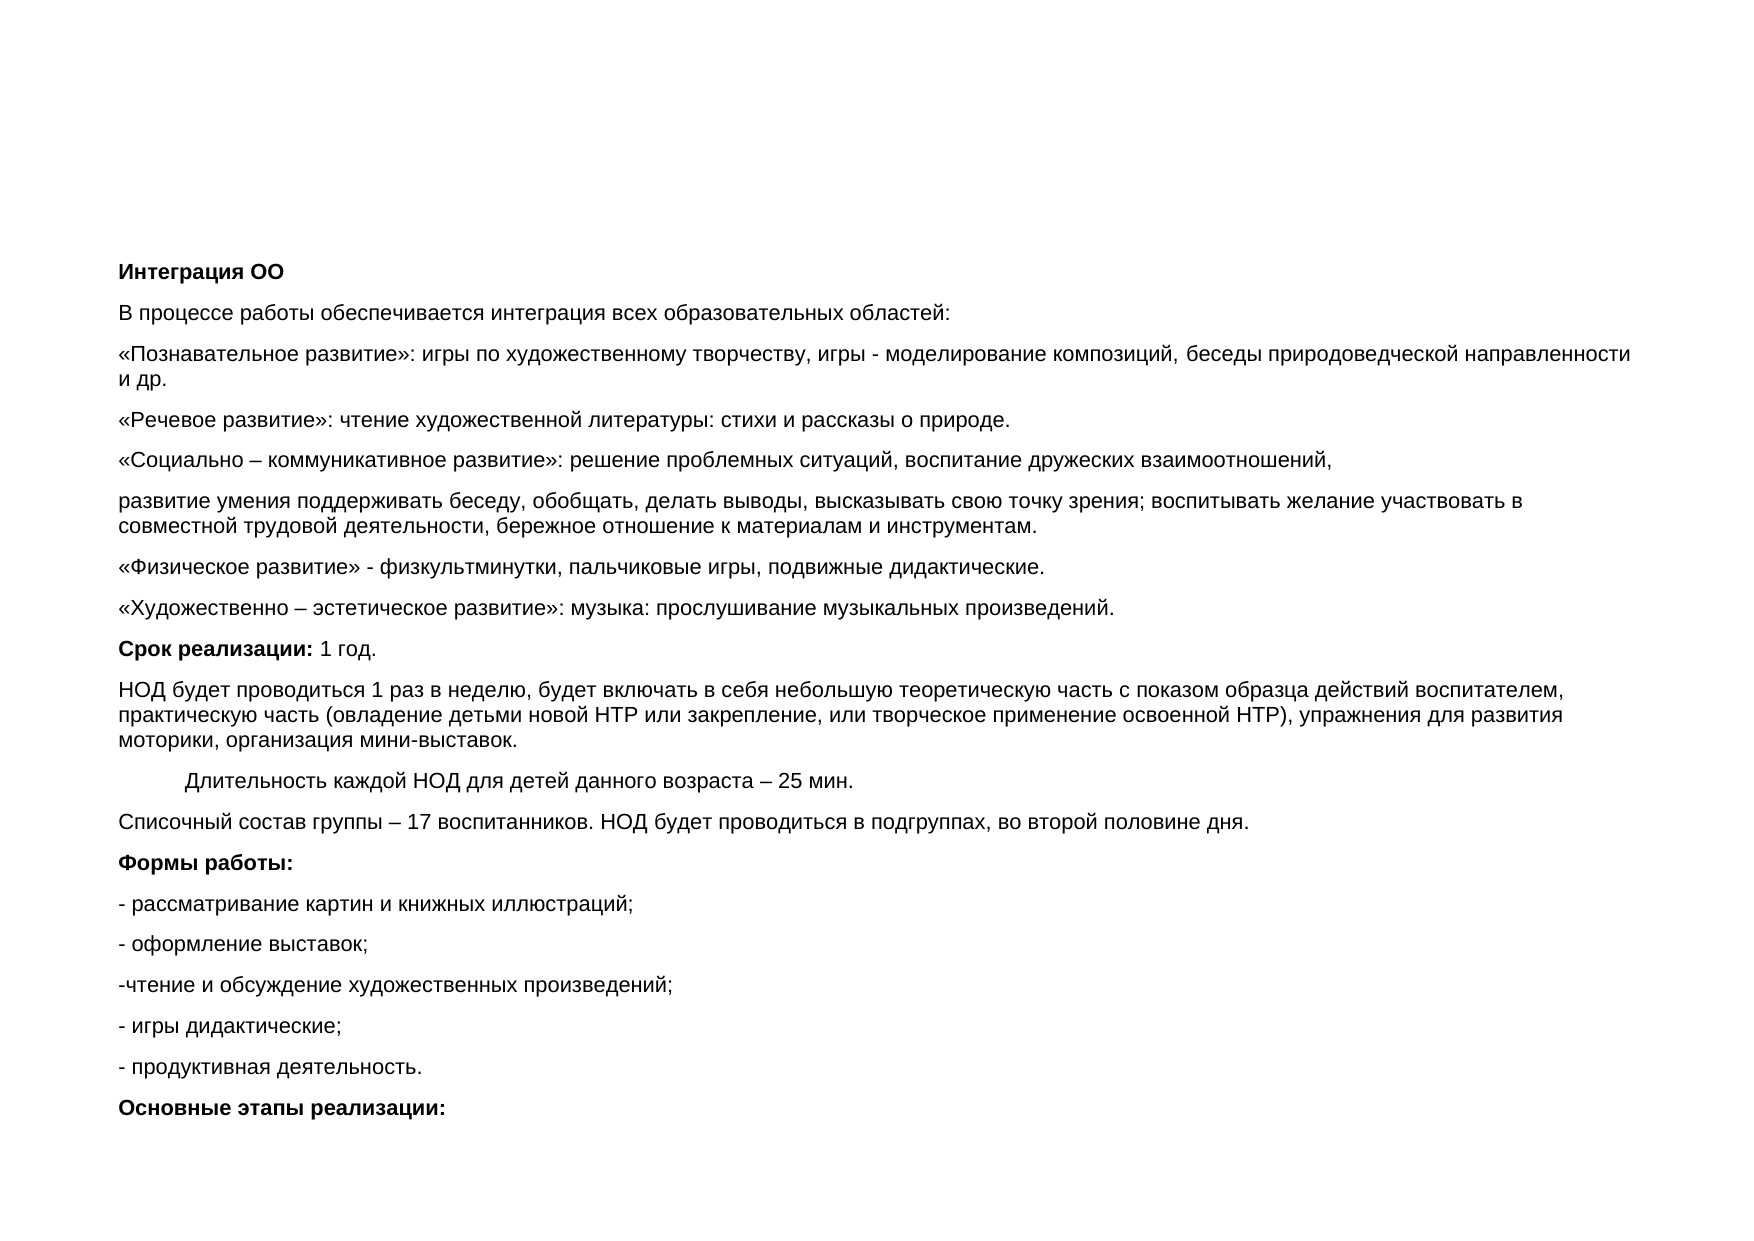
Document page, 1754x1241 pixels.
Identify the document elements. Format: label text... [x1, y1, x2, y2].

text «Физическое развитие» - физкультминутки, пальчиковые игры, подвижные дидактические. [118, 554, 1636, 579]
text Формы работы: [118, 850, 1636, 875]
text -чтение и обсуждение художественных произведений; [118, 972, 1636, 997]
text Срок реализации: 1 год. [118, 636, 1636, 661]
text «Социально – коммуникативное развитие»: решение проблемных ситуаций, воспитание дружеских взаимоотношений, [118, 447, 1636, 473]
text «Художественно – эстетическое развитие»: музыка: прослушивание музыкальных произведений. [118, 595, 1636, 620]
text - оформление выставок; [118, 931, 1636, 957]
text Основные этапы реализации: [118, 1095, 1636, 1120]
text В процессе работы обеспечивается интеграция всех образовательных областей: [118, 300, 1636, 325]
text Списочный состав группы – 17 воспитанников. НОД будет проводиться в подгруппах, во второй половине дня. [118, 809, 1636, 834]
text - рассматривание картин и книжных иллюстраций; [118, 891, 1636, 916]
text «Речевое развитие»: чтение художественной литературы: стихи и рассказы о природе. [118, 407, 1636, 432]
text «Познавательное развитие»: игры по художественному творчеству, игры - моделирование композиций, беседы природоведческой направленности и др. [118, 341, 1636, 391]
text развитие умения поддерживать беседу, обобщать, делать выводы, высказывать свою точку зрения; воспитывать желание участвовать в совместной трудовой деятельности, бережное отношение к материалам и инструментам. [118, 488, 1636, 539]
text - продуктивная деятельность. [118, 1054, 1636, 1079]
text - игры дидактические; [118, 1013, 1636, 1038]
text НОД будет проводиться 1 раз в неделю, будет включать в себя небольшую теоретическую часть с показом образца действий воспитателем, практическую часть (овладение детьми новой НТР или закрепление, или творческое применение освоенной НТР), упражнения для развития моторики, организация мини-выставок. [118, 677, 1636, 752]
text Интеграция ОО [118, 259, 1636, 284]
text Длительность каждой НОД для детей данного возраста – 25 мин. [118, 768, 1636, 793]
